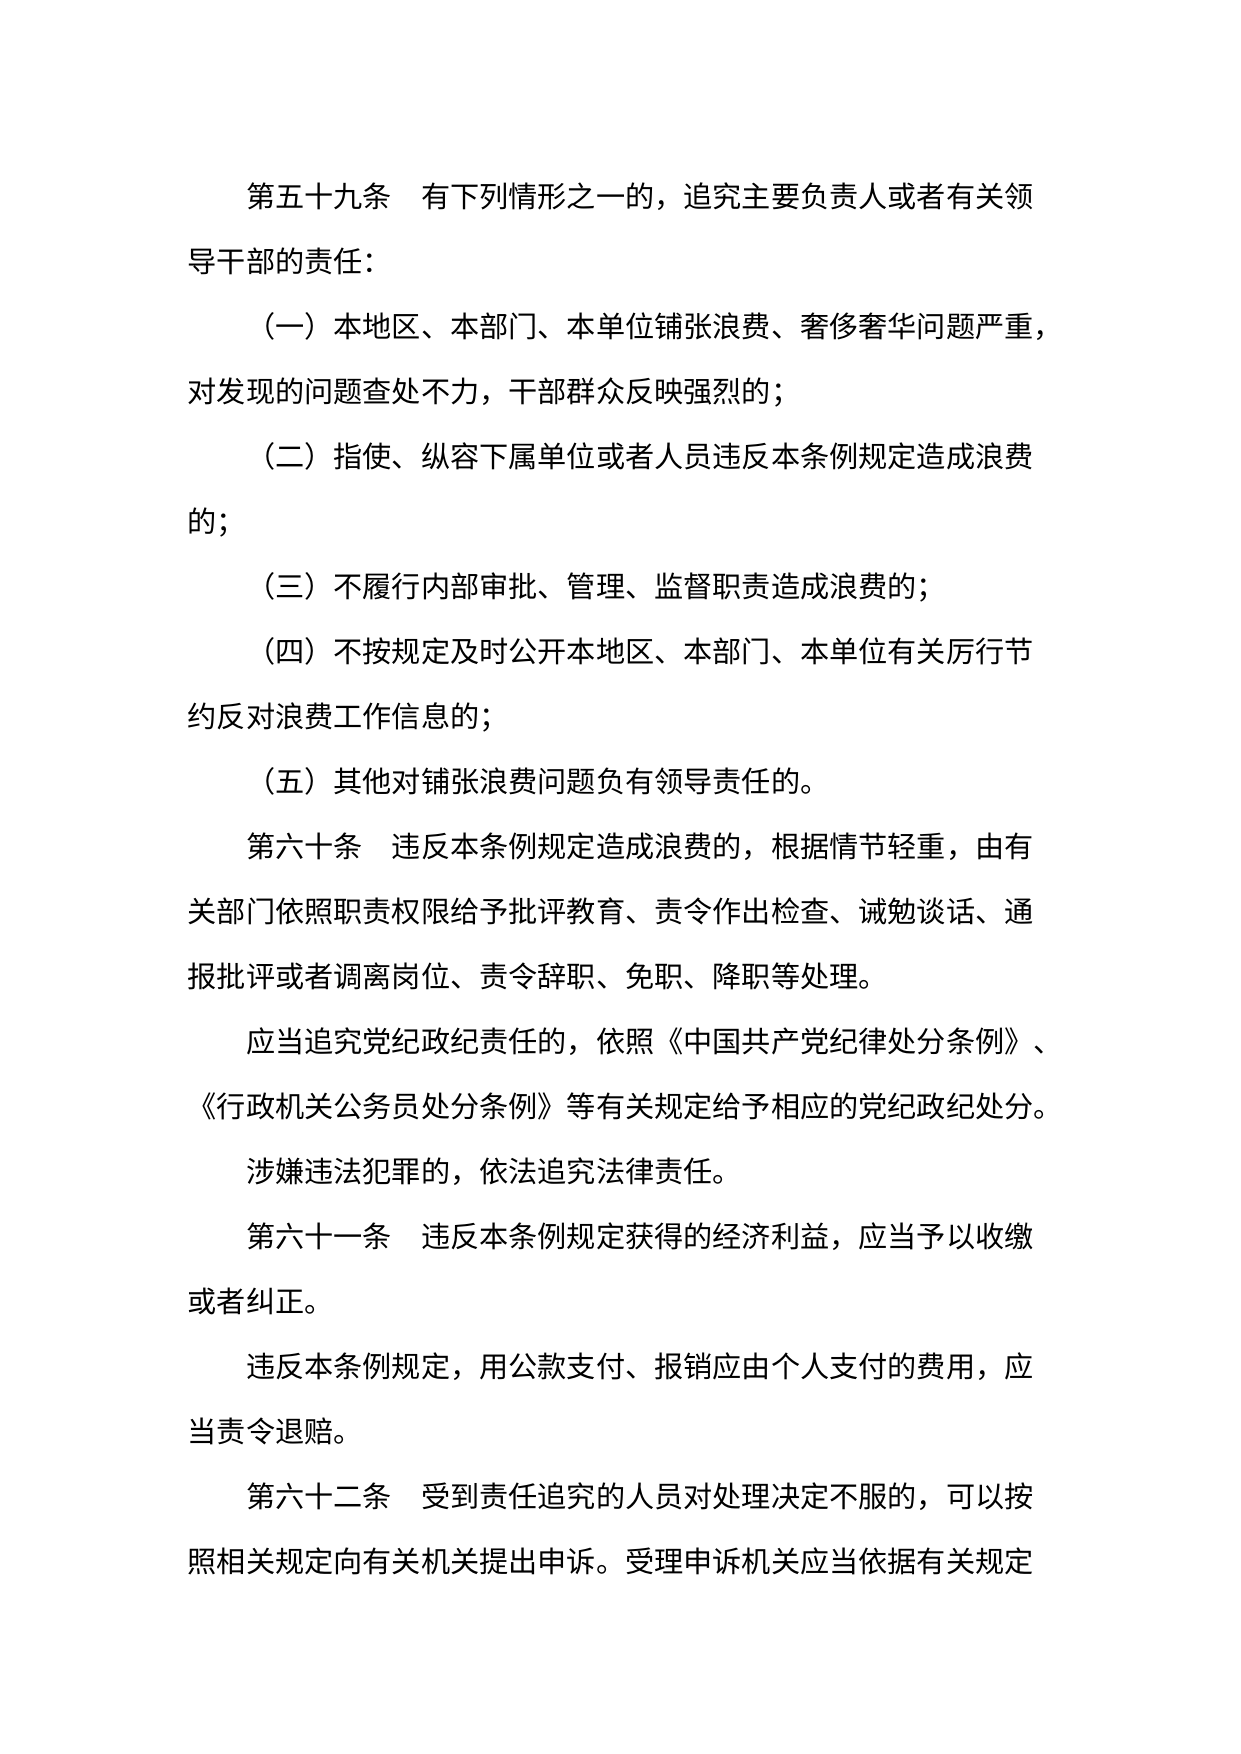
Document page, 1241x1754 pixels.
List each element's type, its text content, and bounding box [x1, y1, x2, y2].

text 涉嫌违法犯罪的，依法追究法律责任。 [187, 1137, 1053, 1202]
text （三）不履行内部审批、管理、监督职责造成浪费的； [187, 552, 1053, 617]
text （四）不按规定及时公开本地区、本部门、本单位有关厉行节约反对浪费工作信息的； [187, 617, 1053, 747]
text 第六十一条 违反本条例规定获得的经济利益，应当予以收缴或者纠正。 [187, 1202, 1053, 1332]
text （五）其他对铺张浪费问题负有领导责任的。 [187, 747, 1053, 812]
text （二）指使、纵容下属单位或者人员违反本条例规定造成浪费的； [187, 422, 1053, 552]
text 应当追究党纪政纪责任的，依照《中国共产党纪律处分条例》、《行政机关公务员处分条例》等有关规定给予相应的党纪政纪处分。 [187, 1007, 1053, 1137]
text （一）本地区、本部门、本单位铺张浪费、奢侈奢华问题严重，对发现的问题查处不力，干部群众反映强烈的； [187, 292, 1053, 422]
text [187, 1462, 1053, 1592]
text 第五十九条 有下列情形之一的，追究主要负责人或者有关领导干部的责任： [187, 162, 1053, 292]
text 违反本条例规定，用公款支付、报销应由个人支付的费用，应当责令退赔。 [187, 1332, 1053, 1462]
text 第六十条 违反本条例规定造成浪费的，根据情节轻重，由有关部门依照职责权限给予批评教育、责令作出检查、诫勉谈话、通报批评或者调离岗位、责令辞职、免职、降职等处理。 [187, 812, 1053, 1007]
